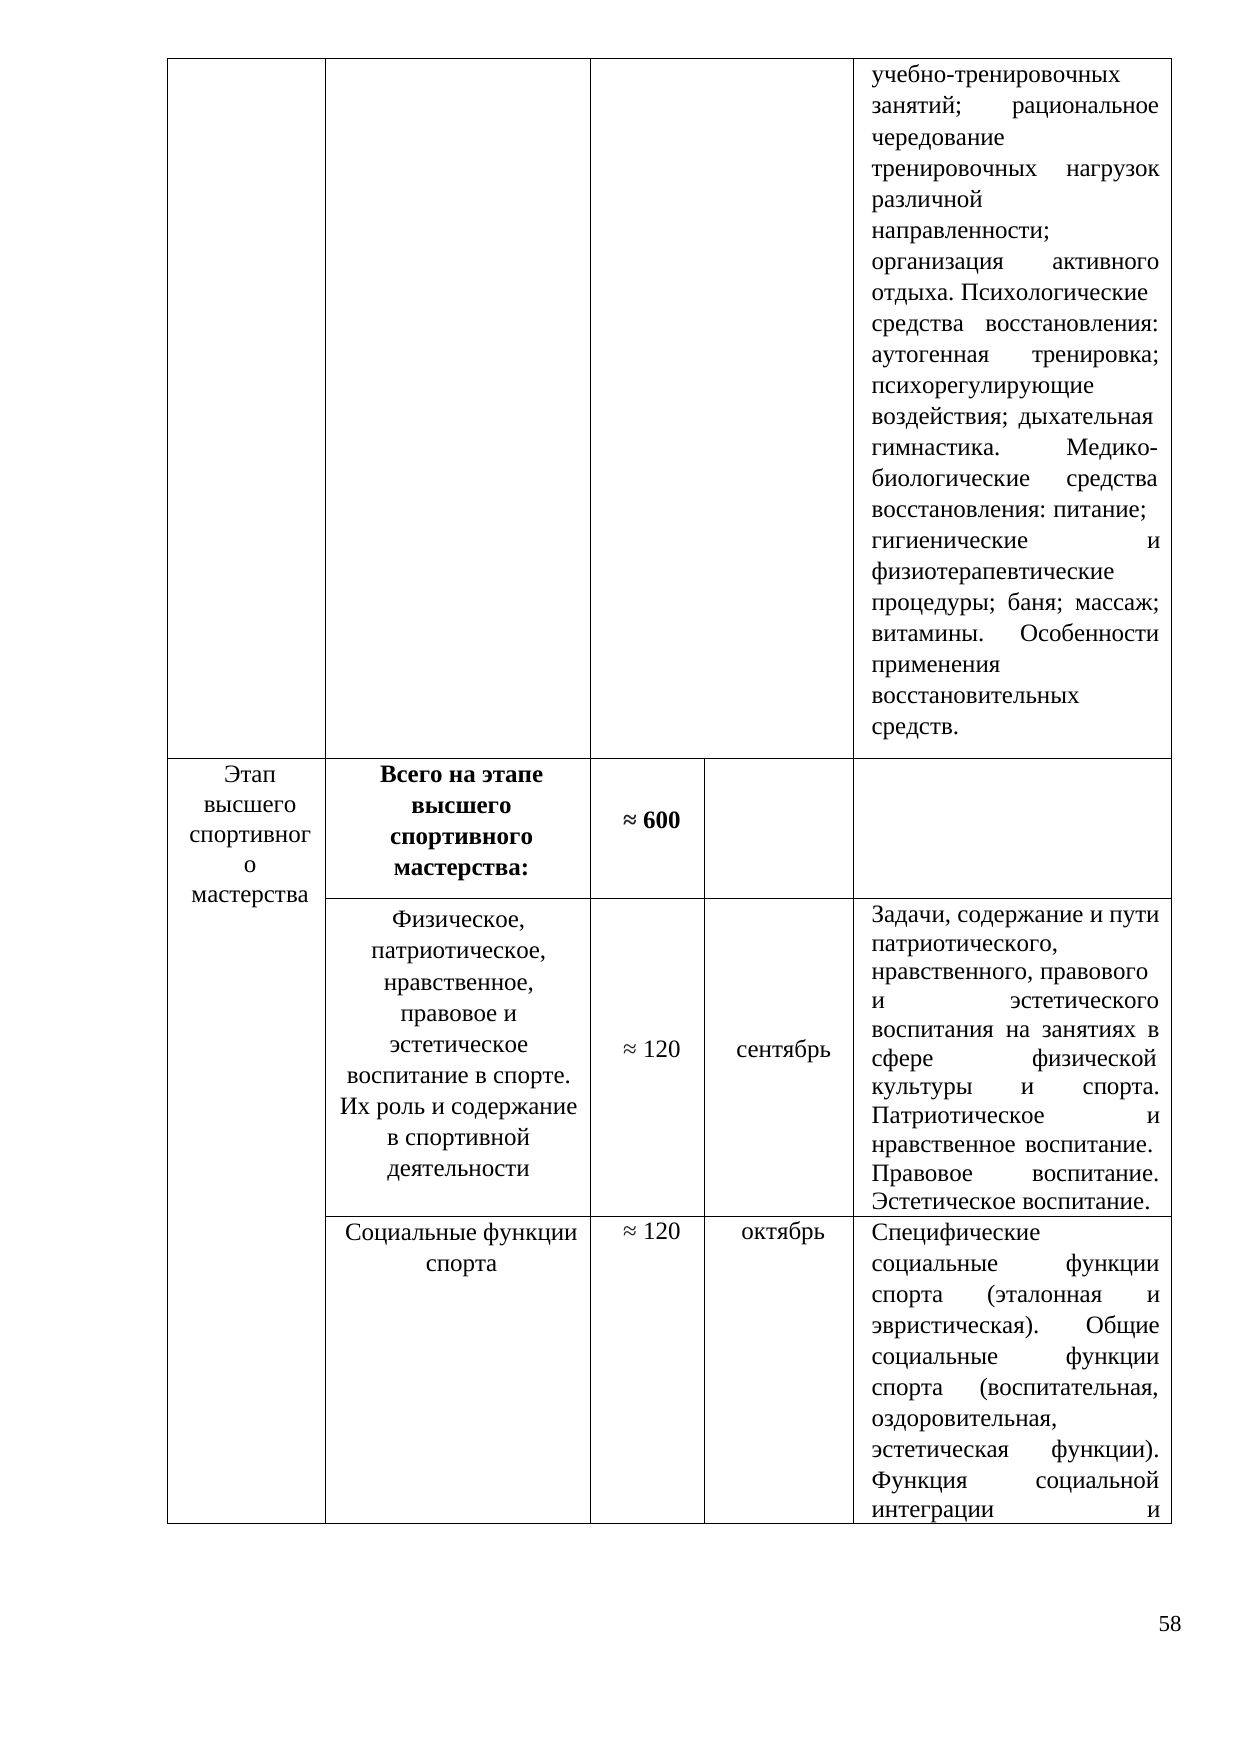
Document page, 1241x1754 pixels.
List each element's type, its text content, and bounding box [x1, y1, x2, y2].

table_cell [705, 759, 853, 898]
table_cell сентябрь [705, 899, 853, 1216]
table_cell [854, 759, 1171, 898]
table_cell ≈ 600 [591, 759, 704, 898]
table_cell Социальные функции спорта [326, 1217, 590, 1523]
table_header [591, 59, 853, 758]
table_header [168, 59, 325, 758]
table_cell ≈ 120 [591, 899, 704, 1216]
table_header [326, 59, 590, 758]
table_cell Этап высшего спортивног о мастерства [168, 759, 325, 1523]
table_cell октябрь [705, 1217, 853, 1523]
table_cell Задачи, содержание и пути патриотического, нравственного, правового и эстетического воспитания на занятиях в сфере физической культуры и спорта. Патриотическое и нравственное воспитание. Правовое воспитание. Эстетическое воспитание. [854, 899, 1171, 1216]
table_cell Всего на этапе высшего спортивного мастерства: [326, 759, 590, 898]
table_cell Физическое, патриотическое, нравственное, правовое и эстетическое воспитание в спорте. Их роль и содержание в спортивной деятельности [326, 899, 590, 1216]
table_cell ≈ 120 [591, 1217, 704, 1523]
table_header учебно-тренировочных занятий; рациональное чередование тренировочных нагрузок различной направленности; организация активного отдыха. Психологические средства восстановления: аутогенная тренировка; психорегулирующие воздействия; дыхательная гимнастика. Медико- биологические средства восстановления: питание; гигиенические и физиотерапевтические процедуры; баня; массаж; витамины. Особенности применения восстановительных средств. [854, 59, 1171, 758]
table_cell Специфические социальные функции спорта (эталонная и эвристическая). Общие социальные функции спорта (воспитательная, оздоровительная, эстетическая функции). Функция социальной интеграции и [854, 1217, 1171, 1523]
